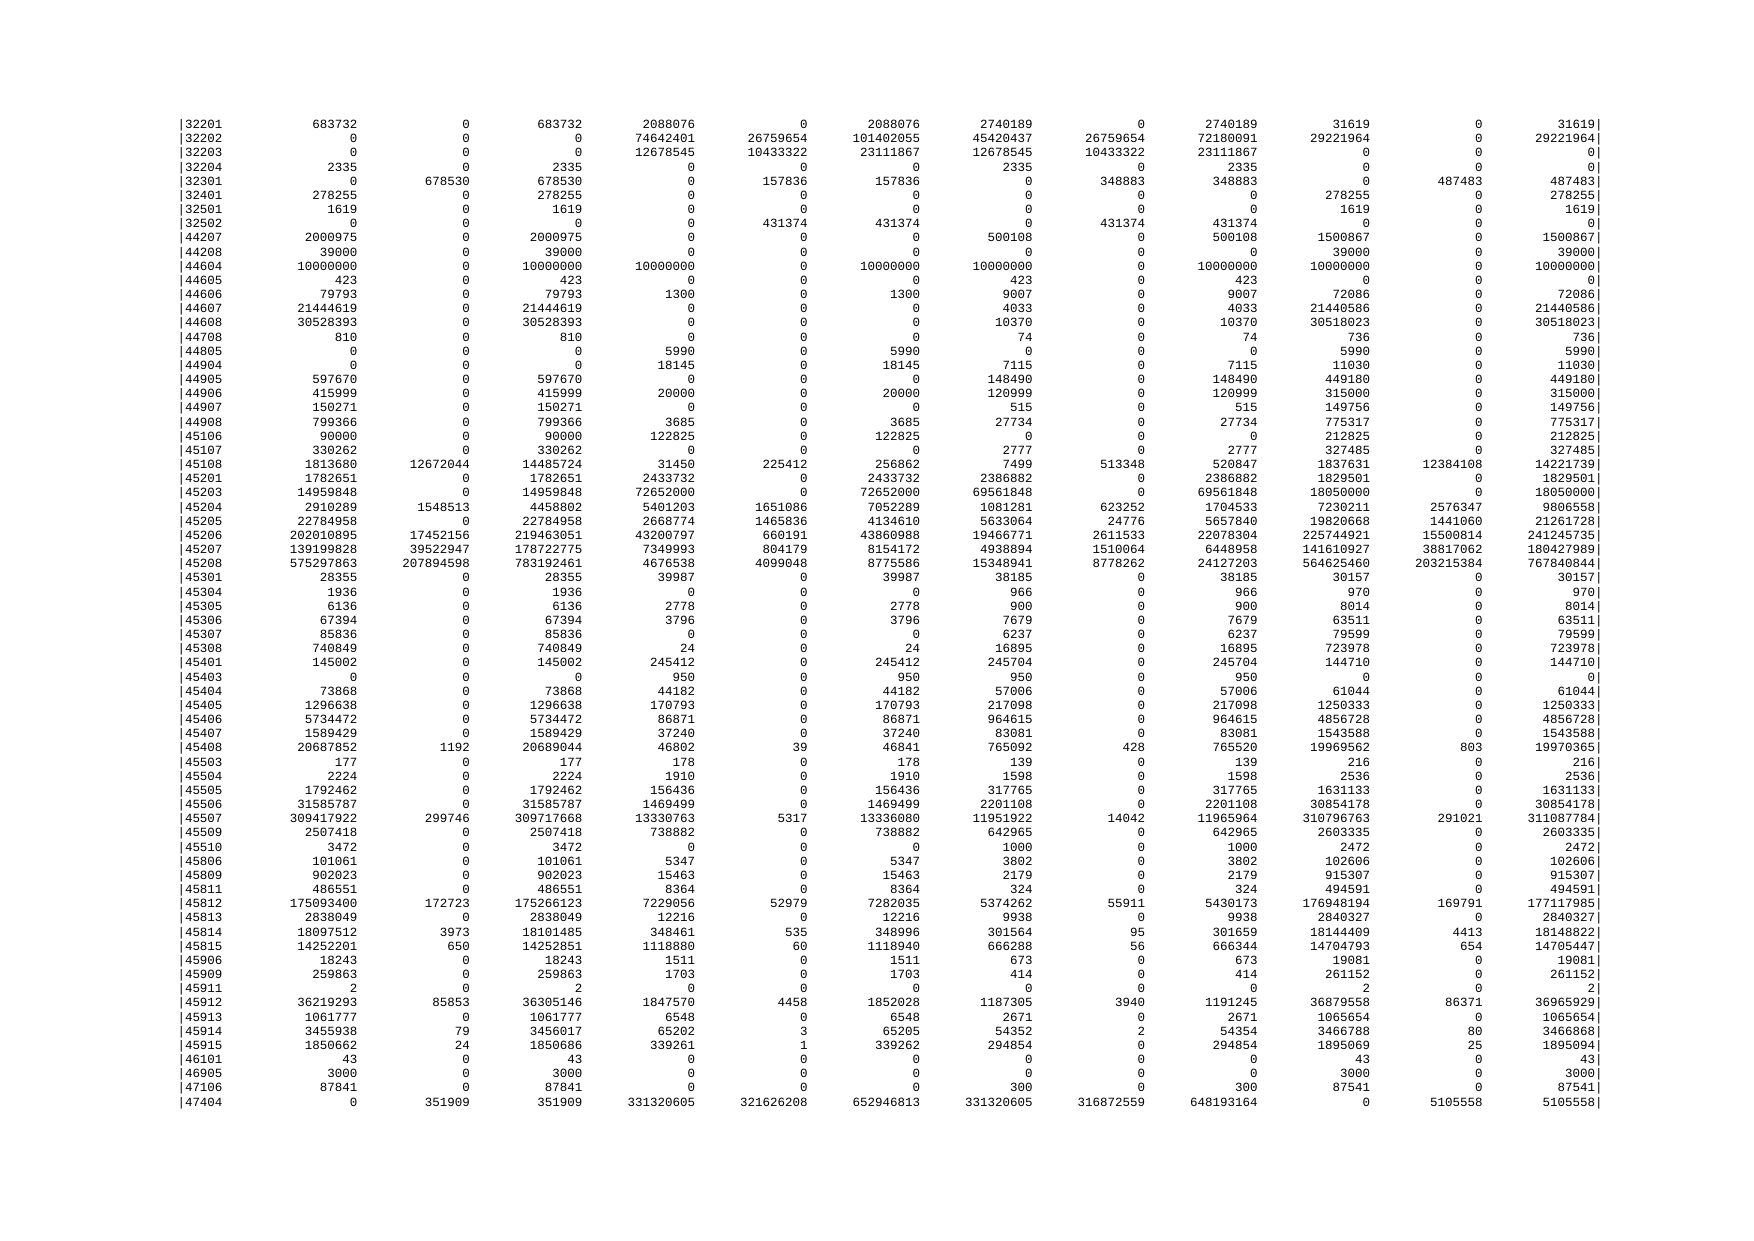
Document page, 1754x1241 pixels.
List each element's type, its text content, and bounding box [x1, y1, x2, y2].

text |45106 90000 0 90000 122825 0 122825 0 0 0 212825 0 212825| [177, 430, 1665, 444]
text |45107 330262 0 330262 0 0 0 2777 0 2777 327485 0 327485| [177, 444, 1665, 458]
text |45911 2 0 2 0 0 0 0 0 0 2 0 2| [177, 982, 1665, 996]
text |45306 67394 0 67394 3796 0 3796 7679 0 7679 63511 0 63511| [177, 614, 1665, 628]
text |44905 597670 0 597670 0 0 0 148490 0 148490 449180 0 449180| [177, 373, 1665, 387]
text |46905 3000 0 3000 0 0 0 0 0 0 3000 0 3000| [177, 1067, 1665, 1081]
text |32301 0 678530 678530 0 157836 157836 0 348883 348883 0 487483 487483| [177, 175, 1665, 189]
text |45405 1296638 0 1296638 170793 0 170793 217098 0 217098 1250333 0 1250333| [177, 699, 1665, 713]
text |44207 2000975 0 2000975 0 0 0 500108 0 500108 1500867 0 1500867| [177, 231, 1665, 246]
text |45906 18243 0 18243 1511 0 1511 673 0 673 19081 0 19081| [177, 954, 1665, 968]
text |32501 1619 0 1619 0 0 0 0 0 0 1619 0 1619| [177, 203, 1665, 217]
text |45305 6136 0 6136 2778 0 2778 900 0 900 8014 0 8014| [177, 600, 1665, 614]
text |45812 175093400 172723 175266123 7229056 52979 7282035 5374262 55911 5430173 176948194 169791 177117985| [177, 897, 1665, 911]
text |45308 740849 0 740849 24 0 24 16895 0 16895 723978 0 723978| [177, 642, 1665, 656]
text |45914 3455938 79 3456017 65202 3 65205 54352 2 54354 3466788 80 3466868| [177, 1025, 1665, 1039]
text |46101 43 0 43 0 0 0 0 0 0 43 0 43| [177, 1053, 1665, 1067]
text |44908 799366 0 799366 3685 0 3685 27734 0 27734 775317 0 775317| [177, 416, 1665, 430]
text |45207 139199828 39522947 178722775 7349993 804179 8154172 4938894 1510064 6448958 141610927 38817062 180427989| [177, 543, 1665, 557]
text |45811 486551 0 486551 8364 0 8364 324 0 324 494591 0 494591| [177, 883, 1665, 897]
text |45815 14252201 650 14252851 1118880 60 1118940 666288 56 666344 14704793 654 14705447| [177, 940, 1665, 954]
text |45509 2507418 0 2507418 738882 0 738882 642965 0 642965 2603335 0 2603335| [177, 826, 1665, 841]
text |45403 0 0 0 950 0 950 950 0 950 0 0 0| [177, 671, 1665, 685]
text |44904 0 0 0 18145 0 18145 7115 0 7115 11030 0 11030| [177, 359, 1665, 373]
text |45909 259863 0 259863 1703 0 1703 414 0 414 261152 0 261152| [177, 968, 1665, 982]
text |44907 150271 0 150271 0 0 0 515 0 515 149756 0 149756| [177, 401, 1665, 416]
text |45915 1850662 24 1850686 339261 1 339262 294854 0 294854 1895069 25 1895094| [177, 1039, 1665, 1053]
text |32201 683732 0 683732 2088076 0 2088076 2740189 0 2740189 31619 0 31619| [177, 118, 1665, 132]
text |44208 39000 0 39000 0 0 0 0 0 0 39000 0 39000| [177, 246, 1665, 260]
text |44604 10000000 0 10000000 10000000 0 10000000 10000000 0 10000000 10000000 0 10000000| [177, 260, 1665, 274]
text |45407 1589429 0 1589429 37240 0 37240 83081 0 83081 1543588 0 1543588| [177, 727, 1665, 741]
text |32401 278255 0 278255 0 0 0 0 0 0 278255 0 278255| [177, 189, 1665, 203]
text |45206 202010895 17452156 219463051 43200797 660191 43860988 19466771 2611533 22078304 225744921 15500814 241245735| [177, 529, 1665, 543]
text |44906 415999 0 415999 20000 0 20000 120999 0 120999 315000 0 315000| [177, 387, 1665, 401]
text |45301 28355 0 28355 39987 0 39987 38185 0 38185 30157 0 30157| [177, 571, 1665, 586]
text |45504 2224 0 2224 1910 0 1910 1598 0 1598 2536 0 2536| [177, 770, 1665, 784]
text |44608 30528393 0 30528393 0 0 0 10370 0 10370 30518023 0 30518023| [177, 316, 1665, 331]
text |45507 309417922 299746 309717668 13330763 5317 13336080 11951922 14042 11965964 310796763 291021 311087784| [177, 812, 1665, 826]
text |45203 14959848 0 14959848 72652000 0 72652000 69561848 0 69561848 18050000 0 18050000| [177, 486, 1665, 501]
text |47106 87841 0 87841 0 0 0 300 0 300 87541 0 87541| [177, 1081, 1665, 1096]
text |47404 0 351909 351909 331320605 321626208 652946813 331320605 316872559 648193164 0 5105558 5105558| [177, 1096, 1665, 1110]
text |45307 85836 0 85836 0 0 0 6237 0 6237 79599 0 79599| [177, 628, 1665, 642]
text |45510 3472 0 3472 0 0 0 1000 0 1000 2472 0 2472| [177, 841, 1665, 855]
text |32203 0 0 0 12678545 10433322 23111867 12678545 10433322 23111867 0 0 0| [177, 146, 1665, 161]
text |45505 1792462 0 1792462 156436 0 156436 317765 0 317765 1631133 0 1631133| [177, 784, 1665, 798]
text |45809 902023 0 902023 15463 0 15463 2179 0 2179 915307 0 915307| [177, 869, 1665, 883]
text |45204 2910289 1548513 4458802 5401203 1651086 7052289 1081281 623252 1704533 7230211 2576347 9806558| [177, 501, 1665, 515]
text |45503 177 0 177 178 0 178 139 0 139 216 0 216| [177, 756, 1665, 770]
text |45205 22784958 0 22784958 2668774 1465836 4134610 5633064 24776 5657840 19820668 1441060 21261728| [177, 515, 1665, 529]
text |45806 101061 0 101061 5347 0 5347 3802 0 3802 102606 0 102606| [177, 855, 1665, 869]
text |45408 20687852 1192 20689044 46802 39 46841 765092 428 765520 19969562 803 19970365| [177, 741, 1665, 756]
text |44805 0 0 0 5990 0 5990 0 0 0 5990 0 5990| [177, 345, 1665, 359]
text |32204 2335 0 2335 0 0 0 2335 0 2335 0 0 0| [177, 161, 1665, 175]
text |44606 79793 0 79793 1300 0 1300 9007 0 9007 72086 0 72086| [177, 288, 1665, 302]
text |44708 810 0 810 0 0 0 74 0 74 736 0 736| [177, 331, 1665, 345]
text |45108 1813680 12672044 14485724 31450 225412 256862 7499 513348 520847 1837631 12384108 14221739| [177, 458, 1665, 472]
text |44605 423 0 423 0 0 0 423 0 423 0 0 0| [177, 274, 1665, 288]
text |32202 0 0 0 74642401 26759654 101402055 45420437 26759654 72180091 29221964 0 29221964| [177, 132, 1665, 146]
text |45912 36219293 85853 36305146 1847570 4458 1852028 1187305 3940 1191245 36879558 86371 36965929| [177, 996, 1665, 1011]
text |45404 73868 0 73868 44182 0 44182 57006 0 57006 61044 0 61044| [177, 685, 1665, 699]
text |45208 575297863 207894598 783192461 4676538 4099048 8775586 15348941 8778262 24127203 564625460 203215384 767840844| [177, 557, 1665, 571]
text |45813 2838049 0 2838049 12216 0 12216 9938 0 9938 2840327 0 2840327| [177, 911, 1665, 926]
text |32502 0 0 0 0 431374 431374 0 431374 431374 0 0 0| [177, 217, 1665, 231]
text |45201 1782651 0 1782651 2433732 0 2433732 2386882 0 2386882 1829501 0 1829501| [177, 472, 1665, 486]
text |45406 5734472 0 5734472 86871 0 86871 964615 0 964615 4856728 0 4856728| [177, 713, 1665, 727]
text |45913 1061777 0 1061777 6548 0 6548 2671 0 2671 1065654 0 1065654| [177, 1011, 1665, 1025]
text |45814 18097512 3973 18101485 348461 535 348996 301564 95 301659 18144409 4413 18148822| [177, 926, 1665, 940]
text |45304 1936 0 1936 0 0 0 966 0 966 970 0 970| [177, 586, 1665, 600]
text |45401 145002 0 145002 245412 0 245412 245704 0 245704 144710 0 144710| [177, 656, 1665, 671]
text |44607 21444619 0 21444619 0 0 0 4033 0 4033 21440586 0 21440586| [177, 302, 1665, 316]
text |45506 31585787 0 31585787 1469499 0 1469499 2201108 0 2201108 30854178 0 30854178| [177, 798, 1665, 812]
